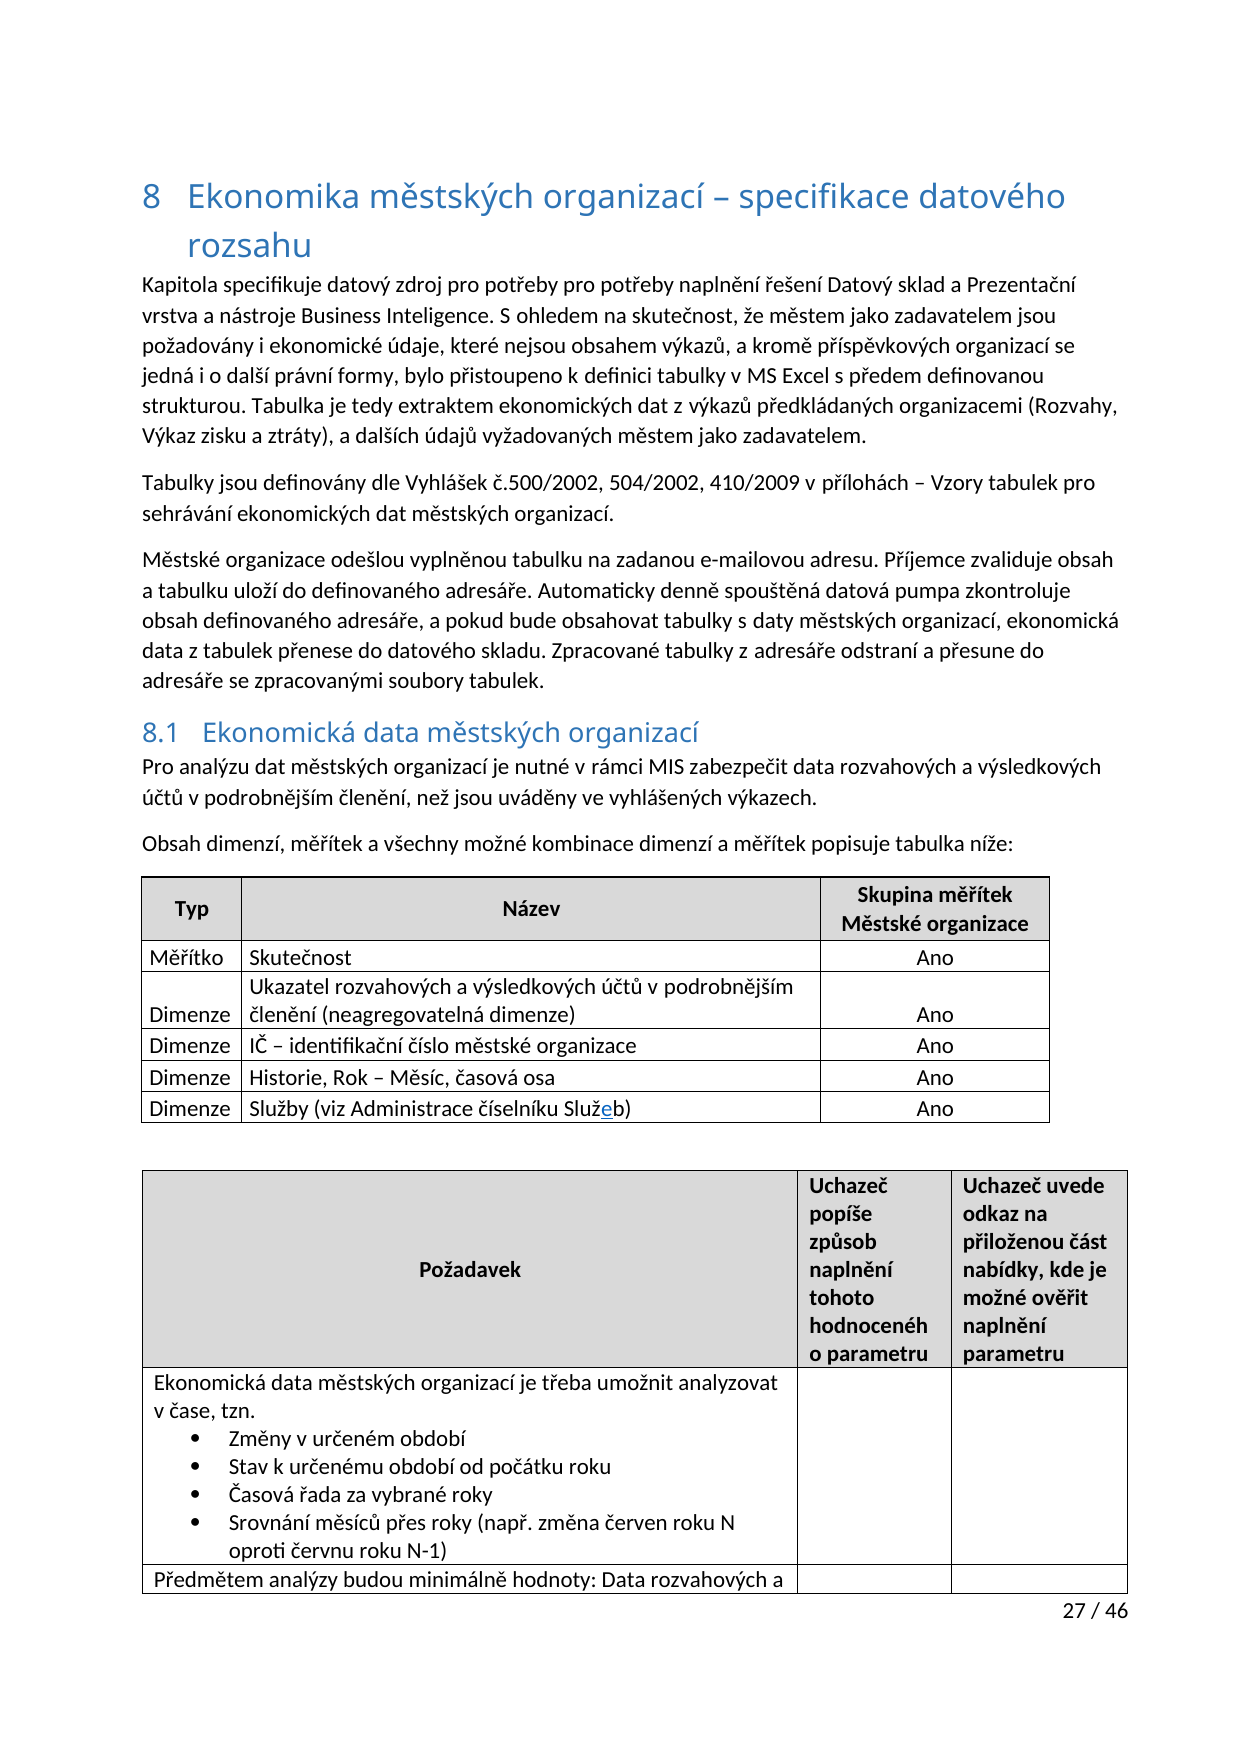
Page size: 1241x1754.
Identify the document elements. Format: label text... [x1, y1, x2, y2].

table_cell Historie, Rok – Měsíc, časová osa [242, 1061, 820, 1091]
subtitle Ekonomika městských organizací – specifikace datového rozsahu [142, 173, 1128, 267]
table_header Požadavek [143, 1171, 797, 1367]
table_header Skupina měřítek Městské organizace [821, 878, 1049, 940]
table_cell [952, 1368, 1127, 1564]
table_header Uchazeč popíše způsob naplnění tohoto hodnoceného parametru [798, 1171, 951, 1367]
table_cell Dimenze [142, 1061, 241, 1091]
text Městské organizace odešlou vyplněnou tabulku na zadanou e-mailovou adresu. Příjemce zvaliduje obsah a tabulku uloží do definovaného adresáře. Automaticky denně spouštěná datová pumpa zkontroluje obsah definovaného adresáře, a pokud bude obsahovat tabulky s daty městských organizací, ekonomická data z tabulek přenese do datového skladu. Zpracované tabulky z adresáře odstraní a přesune do adresáře se zpracovanými soubory tabulek. [142, 546, 1128, 694]
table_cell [143, 1565, 797, 1593]
table_cell IČ – identifikační číslo městské organizace [242, 1029, 820, 1059]
table_header Typ [142, 878, 241, 940]
text Obsah dimenzí, měřítek a všechny možné kombinace dimenzí a měřítek popisuje tabulka níže: [142, 829, 1128, 857]
text Pro analýzu dat městských organizací je nutné v rámci MIS zabezpečit data rozvahových a výsledkových účtů v podrobnějším členění, než jsou uváděny ve vyhlášených výkazech. [142, 752, 1128, 811]
table_cell Ano [821, 1061, 1049, 1091]
table_cell Služby (viz Administrace číselníku Služeb) [242, 1092, 820, 1122]
text Kapitola specifikuje datový zdroj pro potřeby pro potřeby naplnění řešení Datový sklad a Prezentační vrstva a nástroje Business Inteligence. S ohledem na skutečnost, že městem jako zadavatelem jsou požadovány i ekonomické údaje, které nejsou obsahem výkazů, a kromě příspěvkových organizací se jedná i o další právní formy, bylo přistoupeno k definici tabulky v MS Excel s předem definovanou strukturou. Tabulka je tedy extraktem ekonomických dat z výkazů předkládaných organizacemi (Rozvahy, Výkaz zisku a ztráty), a dalších údajů vyžadovaných městem jako zadavatelem. [142, 271, 1128, 450]
table_header Název [242, 878, 820, 940]
subtitle Ekonomická data městských organizací [142, 713, 1128, 750]
text Tabulky jsou definovány dle Vyhlášek č.500/2002, 504/2002, 410/2009 v přílohách – Vzory tabulek pro sehrávání ekonomických dat městských organizací. [142, 468, 1128, 527]
table_cell [798, 1565, 951, 1593]
table_header Uchazeč uvede odkaz na přiloženou část nabídky, kde je možné ověřit naplnění parametru [952, 1171, 1127, 1367]
table_cell Ukazatel rozvahových a výsledkových účtů v podrobnějším členění (neagregovatelná dimenze) [242, 972, 820, 1028]
table_cell Ano [821, 941, 1049, 971]
table_cell Ano [821, 1029, 1049, 1059]
table_cell Dimenze [142, 972, 241, 1028]
table_cell [798, 1368, 951, 1564]
table_cell Dimenze [142, 1092, 241, 1122]
table_cell Ano [821, 972, 1049, 1028]
table_cell [952, 1565, 1127, 1593]
table_cell Ano [821, 1092, 1049, 1122]
table_cell Skutečnost [242, 941, 820, 971]
table_cell Ekonomická data městských organizací je třeba umožnit analyzovat v čase, tzn. Změny v určeném období Stav k určenému období od počátku roku Časová řada za vybrané roky Srovnání měsíců přes roky (např. změna červen roku N oproti červnu roku N-1) [143, 1368, 797, 1564]
table_cell Dimenze [142, 1029, 241, 1059]
table_cell Měřítko [142, 941, 241, 971]
